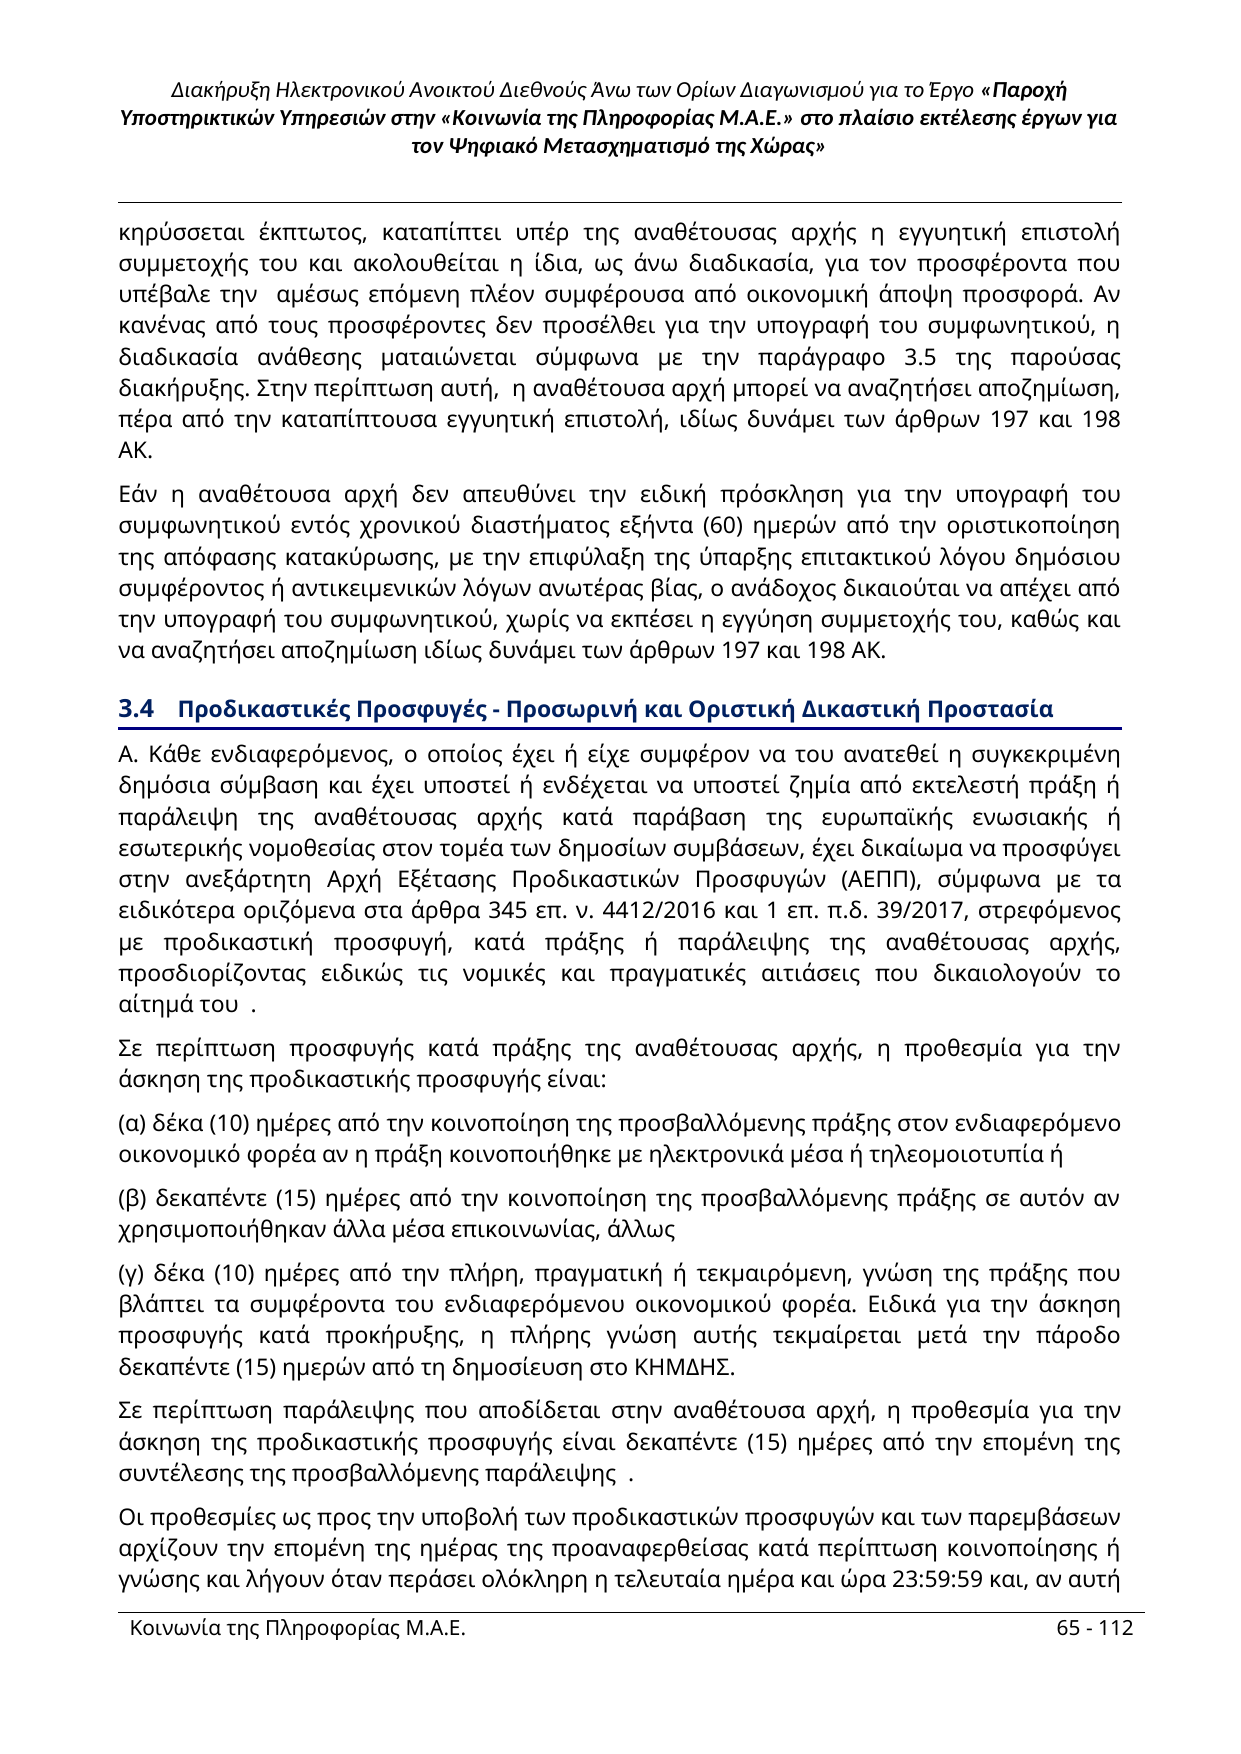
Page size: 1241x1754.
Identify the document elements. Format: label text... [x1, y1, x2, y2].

text Σε περίπτωση παράλειψης που αποδίδεται στην αναθέτουσα αρχή, η προθεσμία για την άσκηση της προδικαστικής προσφυγής είναι δεκαπέντε (15) ημέρες από την επομένη της συντέλεσης της προσβαλλόμενης παράλειψης . [118, 1394, 1122, 1488]
text Α. Κάθε ενδιαφερόμενος, ο οποίος έχει ή είχε συμφέρον να του ανατεθεί η συγκεκριμένη δημόσια σύμβαση και έχει υποστεί ή ενδέχεται να υποστεί ζημία από εκτελεστή πράξη ή παράλειψη της αναθέτουσας αρχής κατά παράβαση της ευρωπαϊκής ενωσιακής ή εσωτερικής νομοθεσίας στον τομέα των δημοσίων συμβάσεων, έχει δικαίωμα να προσφύγει στην ανεξάρτητη Αρχή Εξέτασης Προδικαστικών Προσφυγών (ΑΕΠΠ), σύμφωνα με τα ειδικότερα οριζόμενα στα άρθρα 345 επ. ν. 4412/2016 και 1 επ. π.δ. 39/2017, στρεφόμενος με προδικαστική προσφυγή, κατά πράξης ή παράλειψης της αναθέτουσας αρχής, προσδιορίζοντας ειδικώς τις νομικές και πραγματικές αιτιάσεις που δικαιολογούν το αίτημά του . [118, 738, 1122, 1019]
text Σε περίπτωση προσφυγής κατά πράξης της αναθέτουσας αρχής, η προθεσμία για την άσκηση της προδικαστικής προσφυγής είναι: [118, 1032, 1122, 1094]
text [118, 1501, 1122, 1594]
text (β) δεκαπέντε (15) ημέρες από την κοινοποίηση της προσβαλλόμενης πράξης σε αυτόν αν χρησιμοποιήθηκαν άλλα μέσα επικοινωνίας, άλλως [118, 1182, 1122, 1244]
text Εάν η αναθέτουσα αρχή δεν απευθύνει την ειδική πρόσκληση για την υπογραφή του συμφωνητικού εντός χρονικού διαστήματος εξήντα (60) ημερών από την οριστικοποίηση της απόφασης κατακύρωσης, με την επιφύλαξη της ύπαρξης επιτακτικού λόγου δημόσιου συμφέροντος ή αντικειμενικών λόγων ανωτέρας βίας, ο ανάδοχος δικαιούται να απέχει από την υπογραφή του συμφωνητικού, χωρίς να εκπέσει η εγγύηση συμμετοχής του, καθώς και να αναζητήσει αποζημίωση ιδίως δυνάμει των άρθρων 197 και 198 ΑΚ. [118, 478, 1122, 666]
subtitle Προδικαστικές Προσφυγές - Προσωρινή και Οριστική Δικαστική Προστασία [118, 691, 1122, 727]
text (α) δέκα (10) ημέρες από την κοινοποίηση της προσβαλλόμενης πράξης στον ενδιαφερόμενο οικονομικό φορέα αν η πράξη κοινοποιήθηκε με ηλεκτρονικά μέσα ή τηλεομοιοτυπία ή [118, 1107, 1122, 1169]
text (γ) δέκα (10) ημέρες από την πλήρη, πραγματική ή τεκμαιρόμενη, γνώση της πράξης που βλάπτει τα συμφέροντα του ενδιαφερόμενου οικονομικού φορέα. Ειδικά για την άσκηση προσφυγής κατά προκήρυξης, η πλήρης γνώση αυτής τεκμαίρεται μετά την πάροδο δεκαπέντε (15) ημερών από τη δημοσίευση στο ΚΗΜΔΗΣ. [118, 1257, 1122, 1382]
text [118, 216, 1122, 466]
